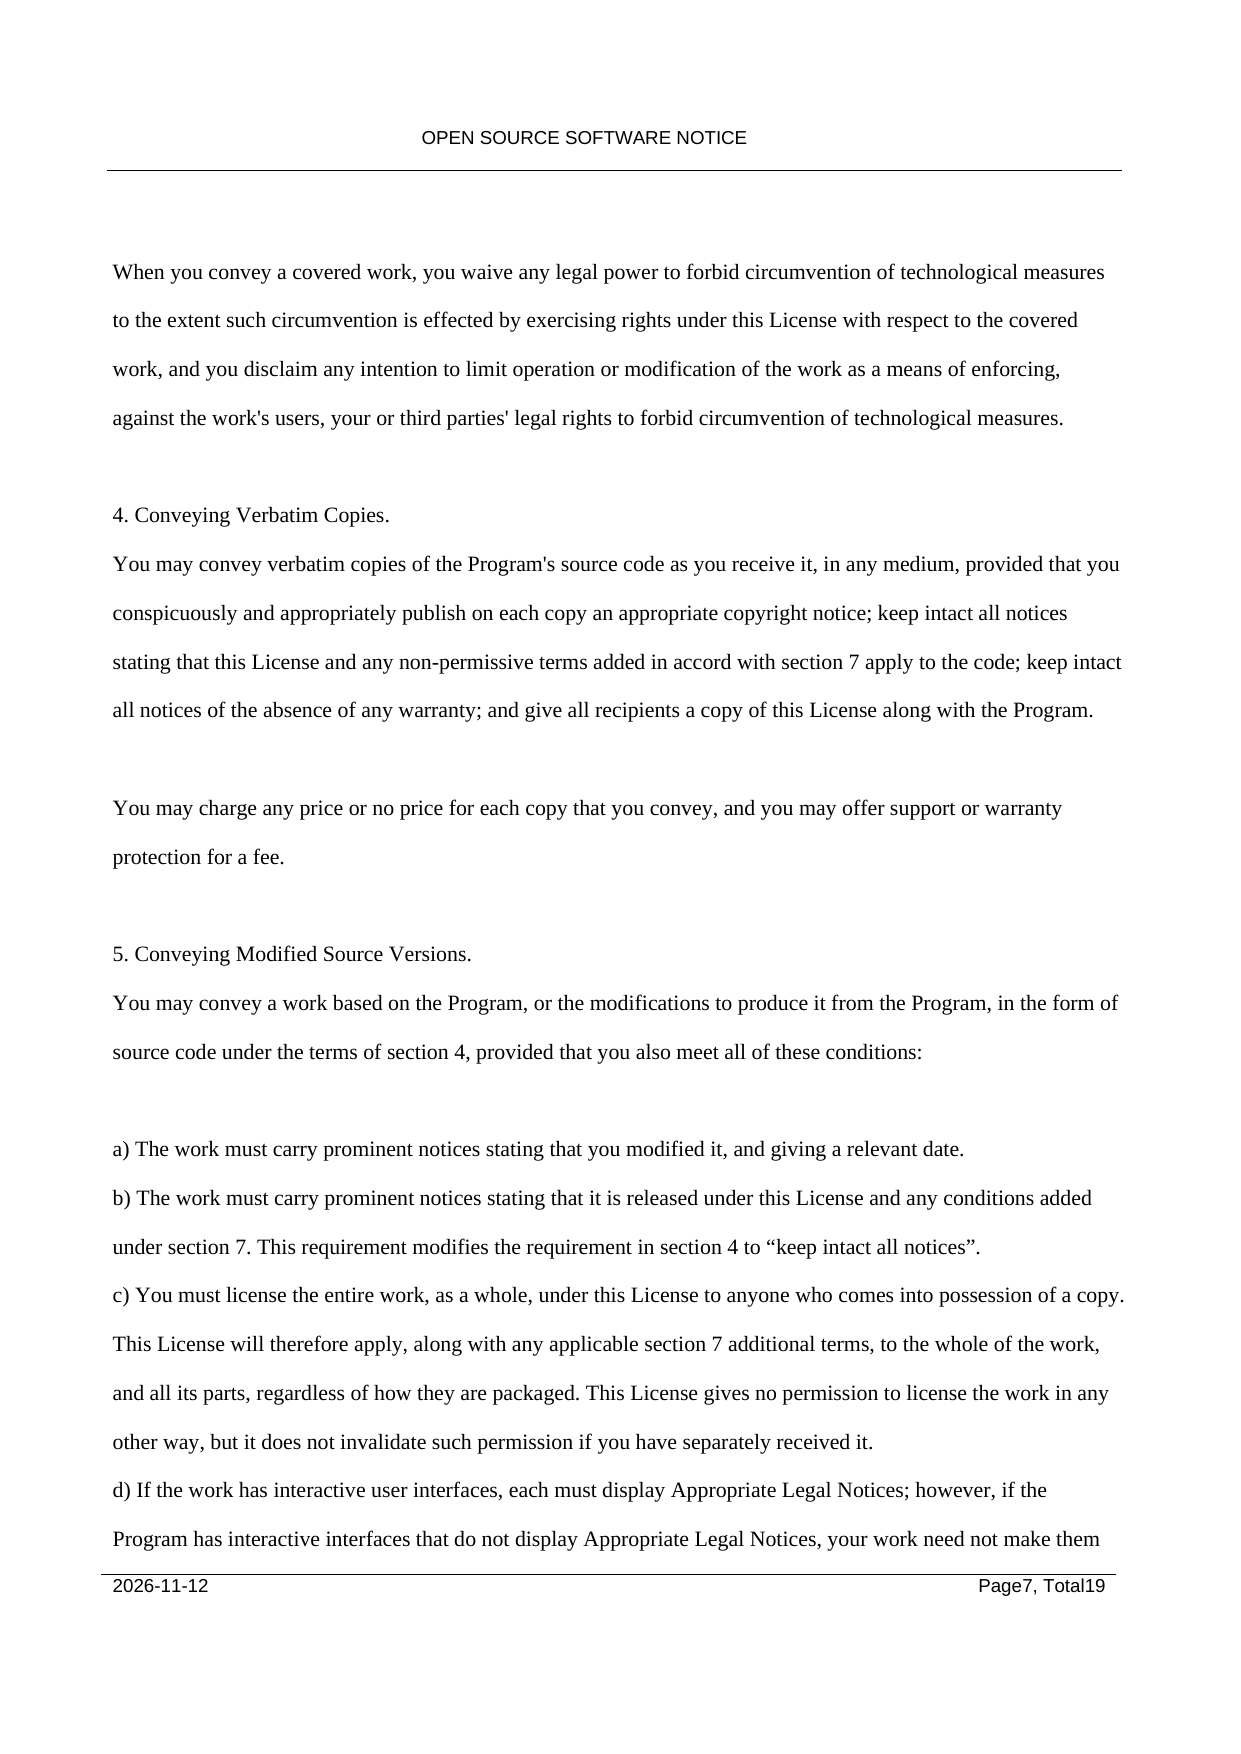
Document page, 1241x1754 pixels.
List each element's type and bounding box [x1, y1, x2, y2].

text [112, 206, 1128, 1555]
